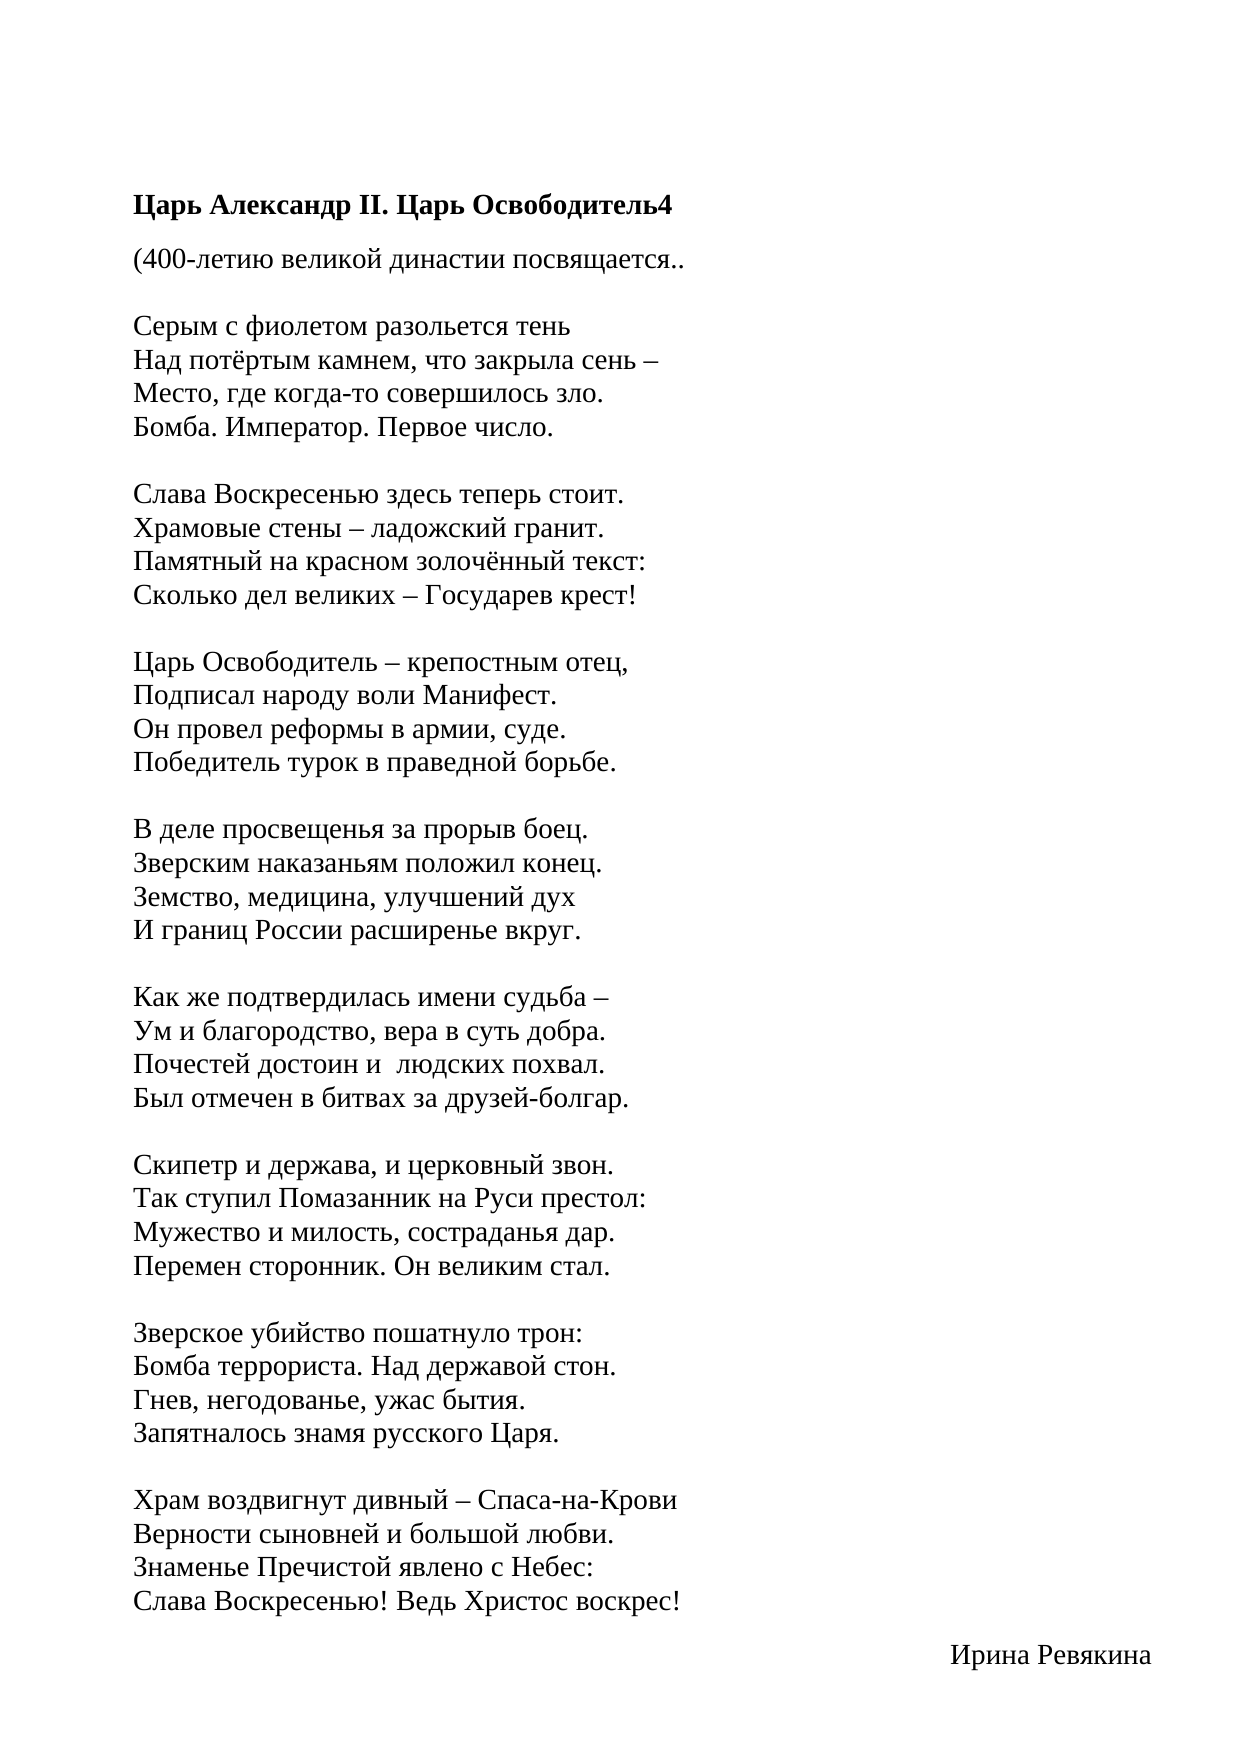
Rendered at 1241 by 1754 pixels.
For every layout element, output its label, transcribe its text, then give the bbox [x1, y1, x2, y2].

text Царь Александр II. Царь Освободитель4 [133, 187, 1152, 221]
text Ирина Ревякина [133, 1637, 1152, 1671]
text (400-летию великой династии посвящается.. Серым с фиолетом разольется тень Над потёртым камнем, что закрыла сень – Место, где когда-то совершилось зло. Бомба. Император. Первое число. Слава Воскресенью здесь теперь стоит. Храмовые стены – ладожский гранит. Памятный на красном золочённый текст: Сколько дел великих – Государев крест! Царь Освободитель – крепостным отец, Подписал народу воли Манифест. Он провел реформы в армии, суде. Победитель турок в праведной борьбе. В деле просвещенья за прорыв боец. Зверским наказаньям положил конец. Земство, медицина, улучшений дух И границ России расширенье вкруг. Как же подтвердилась имени судьба – Ум и благородство, вера в суть добра. Почестей достоин и людских похвал. Был отмечен в битвах за друзей-болгар. Скипетр и держава, и церковный звон. Так ступил Помазанник на Руси престол: Мужество и милость, состраданья дар. Перемен сторонник. Он великим стал. Зверское убийство пошатнуло трон: Бомба террориста. Над державой стон. Гнев, негодованье, ужас бытия. Запятналось знамя русского Царя. Храм воздвигнут дивный – Спаса-на-Крови Верности сыновней и большой любви. Знаменье Пречистой явлено с Небес: Слава Воскресенью! Ведь Христос воскрес! [133, 241, 1152, 1617]
